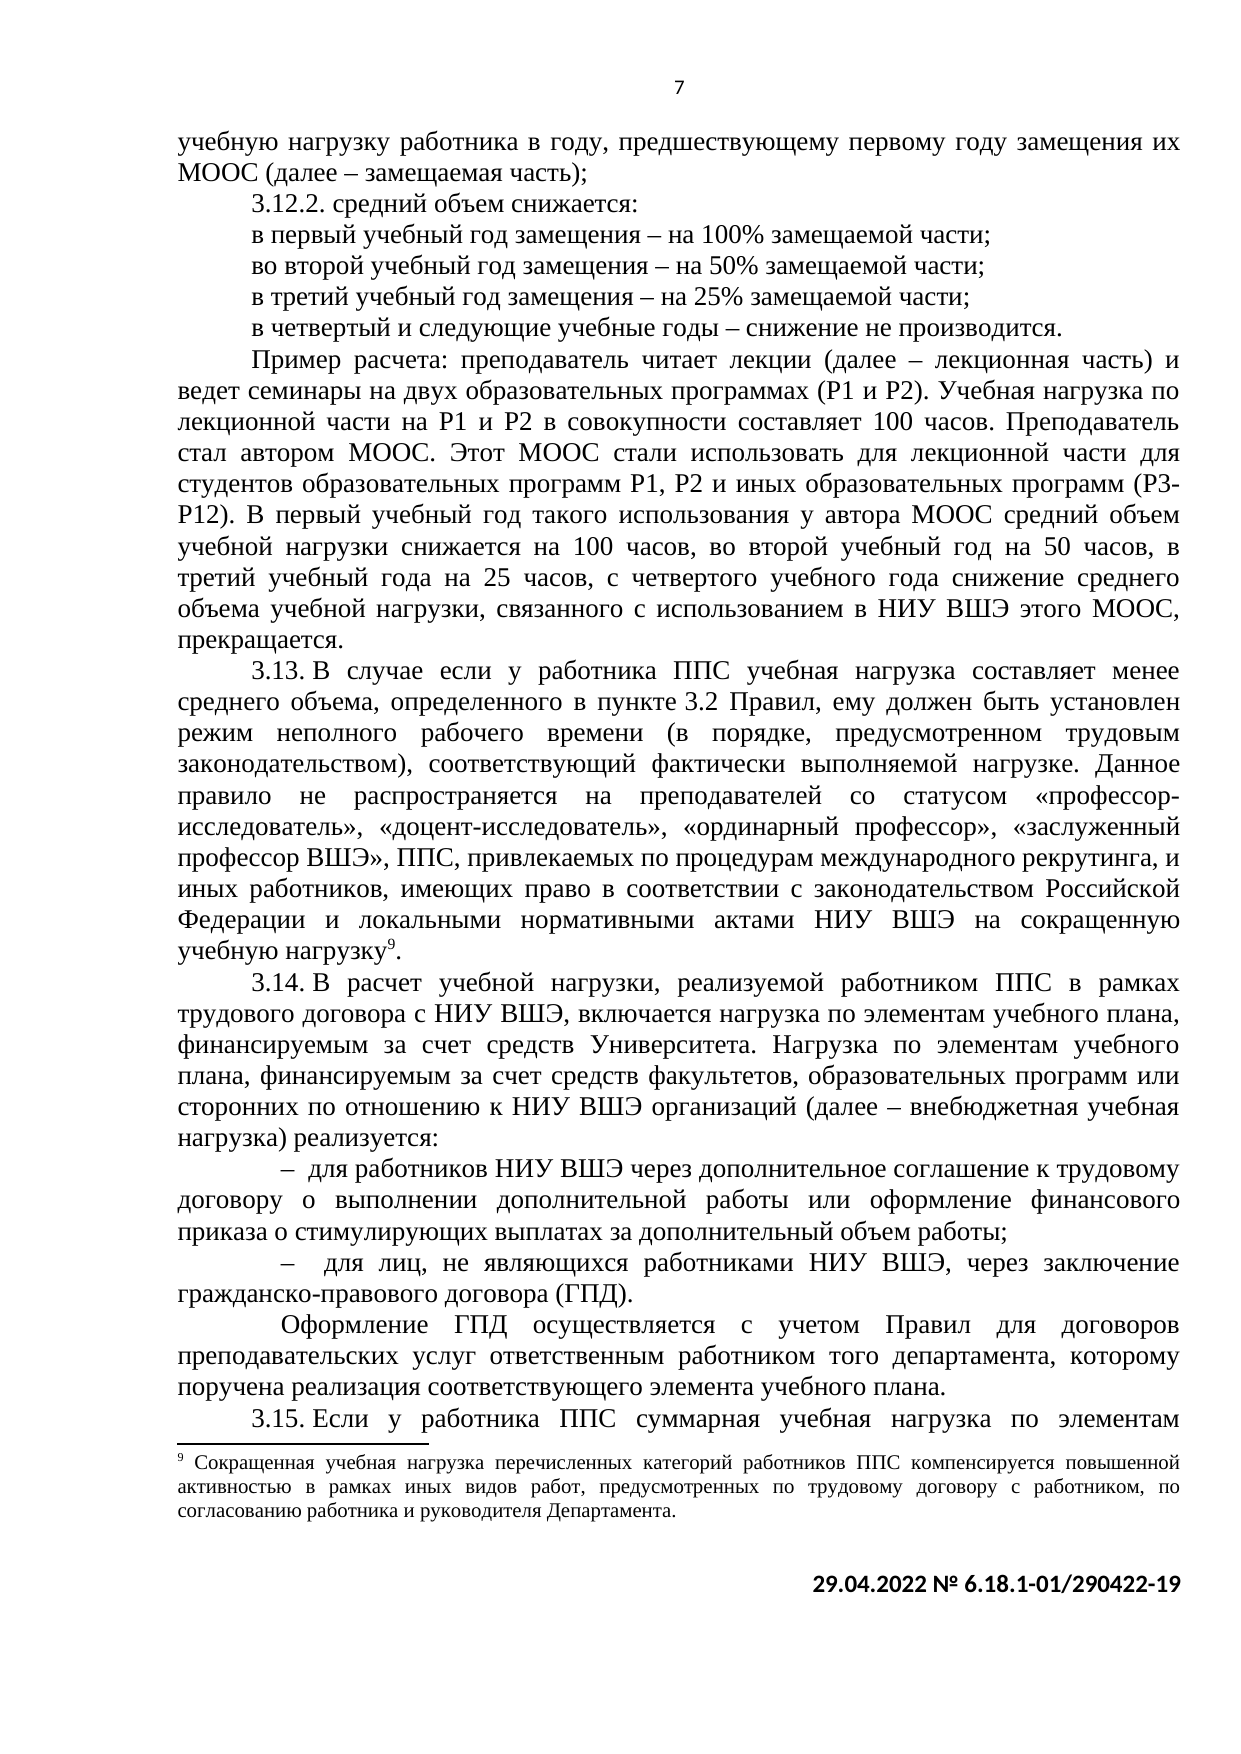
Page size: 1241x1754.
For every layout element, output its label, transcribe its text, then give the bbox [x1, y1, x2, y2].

list в третий учебный год замещения – на 25% замещаемой части; [251, 280, 1181, 312]
list в четвертый и следующие учебные годы – снижение не производится. [177, 312, 1181, 343]
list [177, 1402, 1181, 1433]
list В расчет учебной нагрузки, реализуемой работником ППС в рамках трудового договора с НИУ ВШЭ, включается нагрузка по элементам учебного плана, финансируемым за счет средств Университета. Нагрузка по элементам учебного плана, финансируемым за счет средств факультетов, образовательных программ или сторонних по отношению к НИУ ВШЭ организаций (далее – внебюджетная учебная нагрузка) реализуется: [177, 966, 1181, 1152]
text – для работников НИУ ВШЭ через дополнительное соглашение к трудовому договору о выполнении дополнительной работы или оформление финансового приказа о стимулирующих выплатах за дополнительный объем работы; [177, 1152, 1181, 1246]
list Пример расчета: преподаватель читает лекции (далее – лекционная часть) и ведет семинары на двух образовательных программах (Р1 и Р2). Учебная нагрузка по лекционной части на Р1 и Р2 в совокупности составляет 100 часов. Преподаватель стал автором МООС. Этот МООС стали использовать для лекционной части для студентов образовательных программ Р1, Р2 и иных образовательных программ (Р3-Р12). В первый учебный год такого использования у автора МООС средний объем учебной нагрузки снижается на 100 часов, во второй учебный год на 50 часов, в третий учебный года на 25 часов, с четвертого учебного года снижение среднего объема учебной нагрузки, связанного с использованием в НИУ ВШЭ этого МООС, прекращается. [177, 343, 1181, 654]
list средний объем снижается: [177, 187, 1181, 218]
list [177, 125, 1181, 187]
text – для лиц, не являющихся работниками НИУ ВШЭ, через заключение гражданско-правового договора (ГПД). [177, 1246, 1181, 1308]
text Оформление ГПД осуществляется с учетом Правил для договоров преподавательских услуг ответственным работником того департамента, которому поручена реализация соответствующего элемента учебного плана. [177, 1308, 1181, 1402]
list в первый учебный год замещения – на 100% замещаемой части; [251, 218, 1181, 249]
list во второй учебный год замещения – на 50% замещаемой части; [251, 249, 1181, 280]
list В случае если у работника ППС учебная нагрузка составляет менее среднего объема, определенного в пункте 3.2 Правил, ему должен быть установлен режим неполного рабочего времени (в порядке, предусмотренном трудовым законодательством), соответствующий фактически выполняемой нагрузке. Данное правило не распространяется на преподавателей со статусом «профессор-исследователь», «доцент-исследователь», «ординарный профессор», «заслуженный профессор ВШЭ», ППС, привлекаемых по процедурам международного рекрутинга, и иных работников, имеющих право в соответствии с законодательством Российской Федерации и локальными нормативными актами НИУ ВШЭ на сокращенную учебную нагрузку. [177, 654, 1181, 966]
